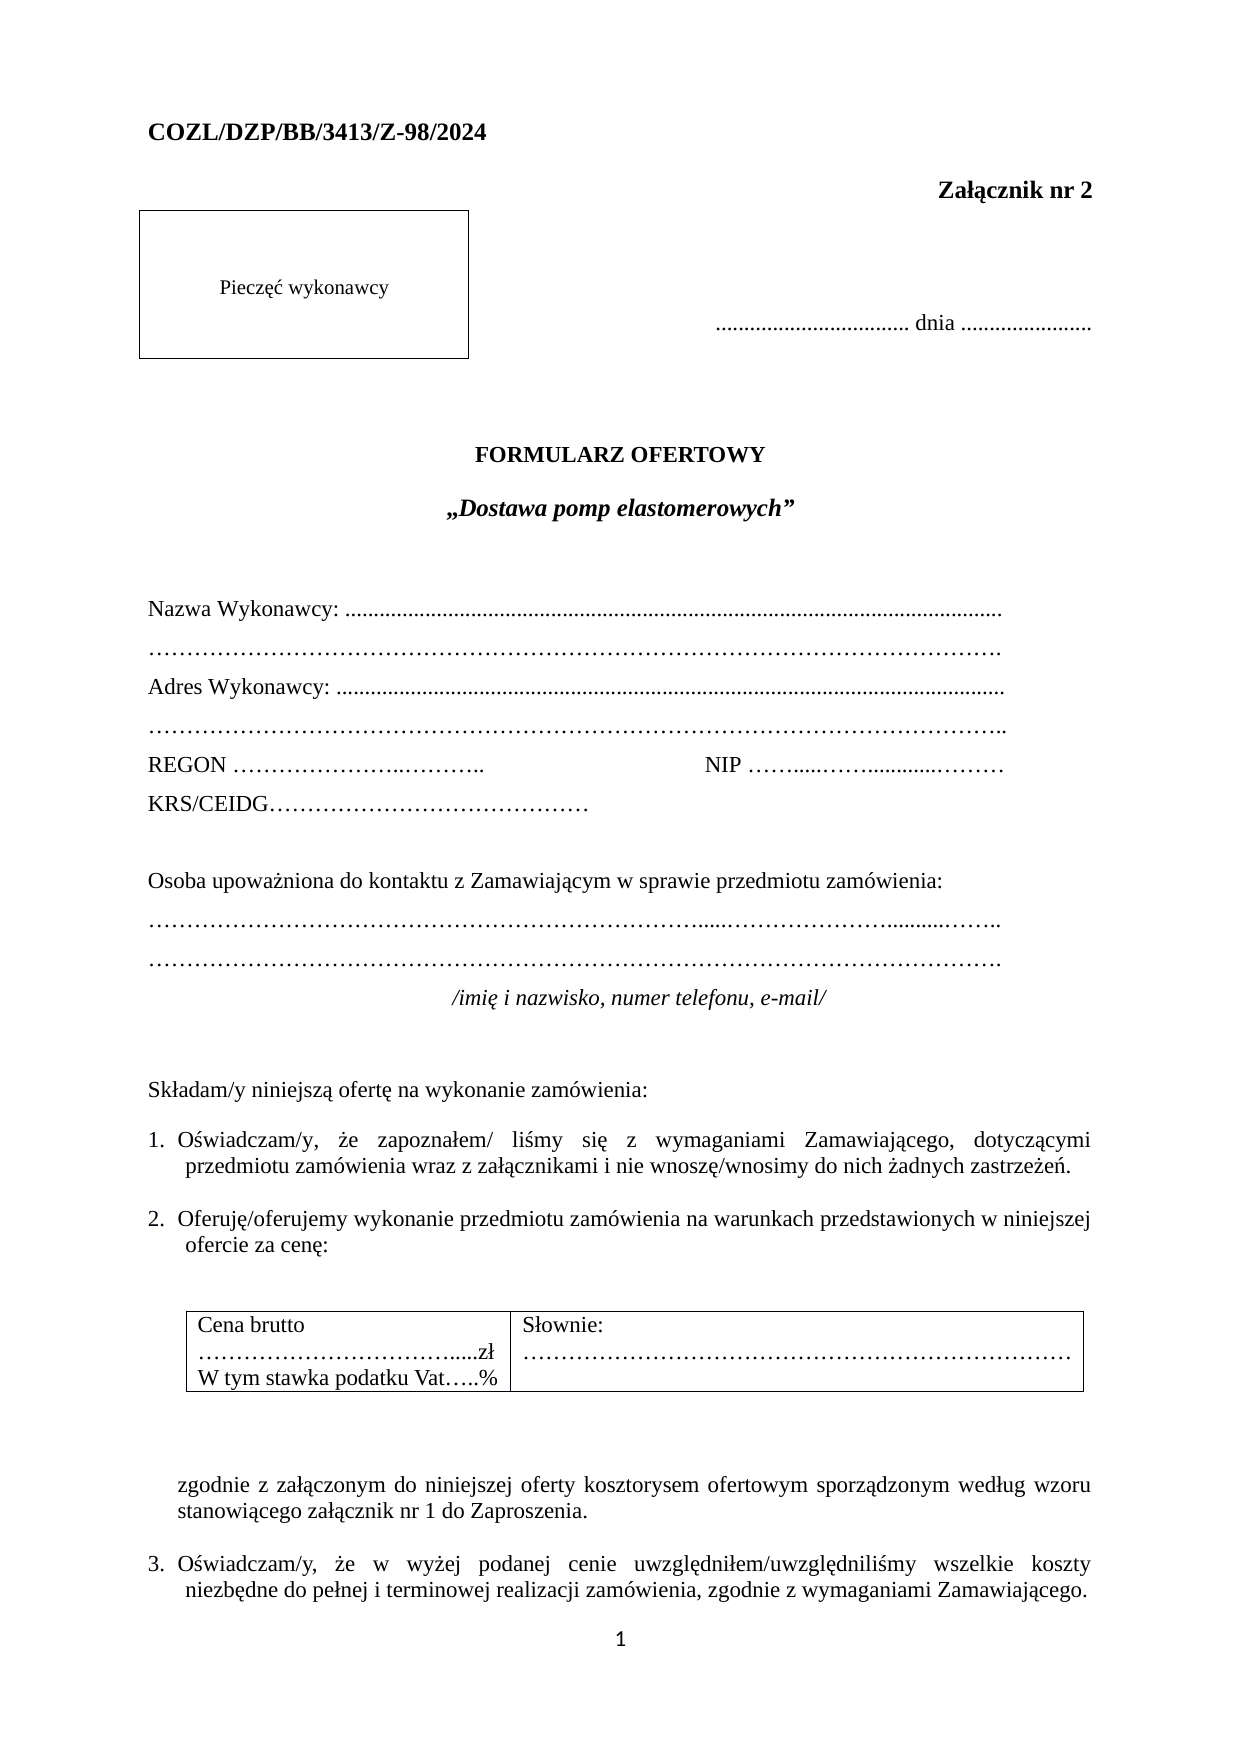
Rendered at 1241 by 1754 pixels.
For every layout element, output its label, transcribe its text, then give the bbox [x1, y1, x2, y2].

text …………………………………………………………………………………………………. [148, 945, 1093, 972]
text FORMULARZ OFERTOWY [148, 441, 1093, 467]
text …………………………………………………………………………………………………. [148, 634, 1093, 661]
text /imię i nazwisko, numer telefonu, e-mail/ [185, 984, 1093, 1010]
text KRS/CEIDG…………………………………… [148, 790, 1093, 816]
text ……………………………………………………………….....…………………..........…….. [148, 906, 1093, 933]
text Nazwa Wykonawcy: ................................................................................................................... [148, 596, 1093, 622]
text Adres Wykonawcy: ..................................................................................................................... [148, 673, 1093, 699]
list Oferuję/oferujemy wykonanie przedmiotu zamówienia na warunkach przedstawionych w niniejszej ofercie za cenę: [148, 1205, 1093, 1258]
text zgodnie z załączonym do niniejszej oferty kosztorysem ofertowym sporządzonym według wzoru stanowiącego załącznik nr 1 do Zaproszenia. [177, 1471, 1093, 1523]
text REGON …………………..……….. NIP …….....……............……… [148, 751, 1093, 777]
text .................................. dnia ....................... [469, 309, 1093, 335]
table_header Słownie: ……………………………………………………………… [511, 1312, 1083, 1391]
text Osoba upoważniona do kontaktu z Zamawiającym w sprawie przedmiotu zamówienia: [148, 867, 1093, 894]
list Oświadczam/y, że w wyżej podanej cenie uwzględniłem/uwzględniliśmy wszelkie koszty niezbędne do pełnej i terminowej realizacji zamówienia, zgodnie z wymaganiami Zamawiającego. [148, 1550, 1093, 1602]
text ………………………………………………………………………………………………….. [148, 712, 1093, 738]
text Składam/y niniejszą ofertę na wykonanie zamówienia: [148, 1076, 1093, 1102]
list Oświadczam/y, że zapoznałem/ liśmy się z wymaganiami Zamawiającego, dotyczącymi przedmiotu zamówienia wraz z załącznikami i nie wnoszę/wnosimy do nich żadnych zastrzeżeń. [148, 1126, 1093, 1179]
table_header Cena brutto …………………………….....zł W tym stawka podatku Vat…..% [187, 1312, 510, 1391]
text COZL/DZP/BB/3413/Z-98/2024 [148, 117, 1093, 146]
text Załącznik nr 2 [148, 175, 1093, 204]
text „Dostawa pomp elastomerowych” [148, 493, 1093, 522]
